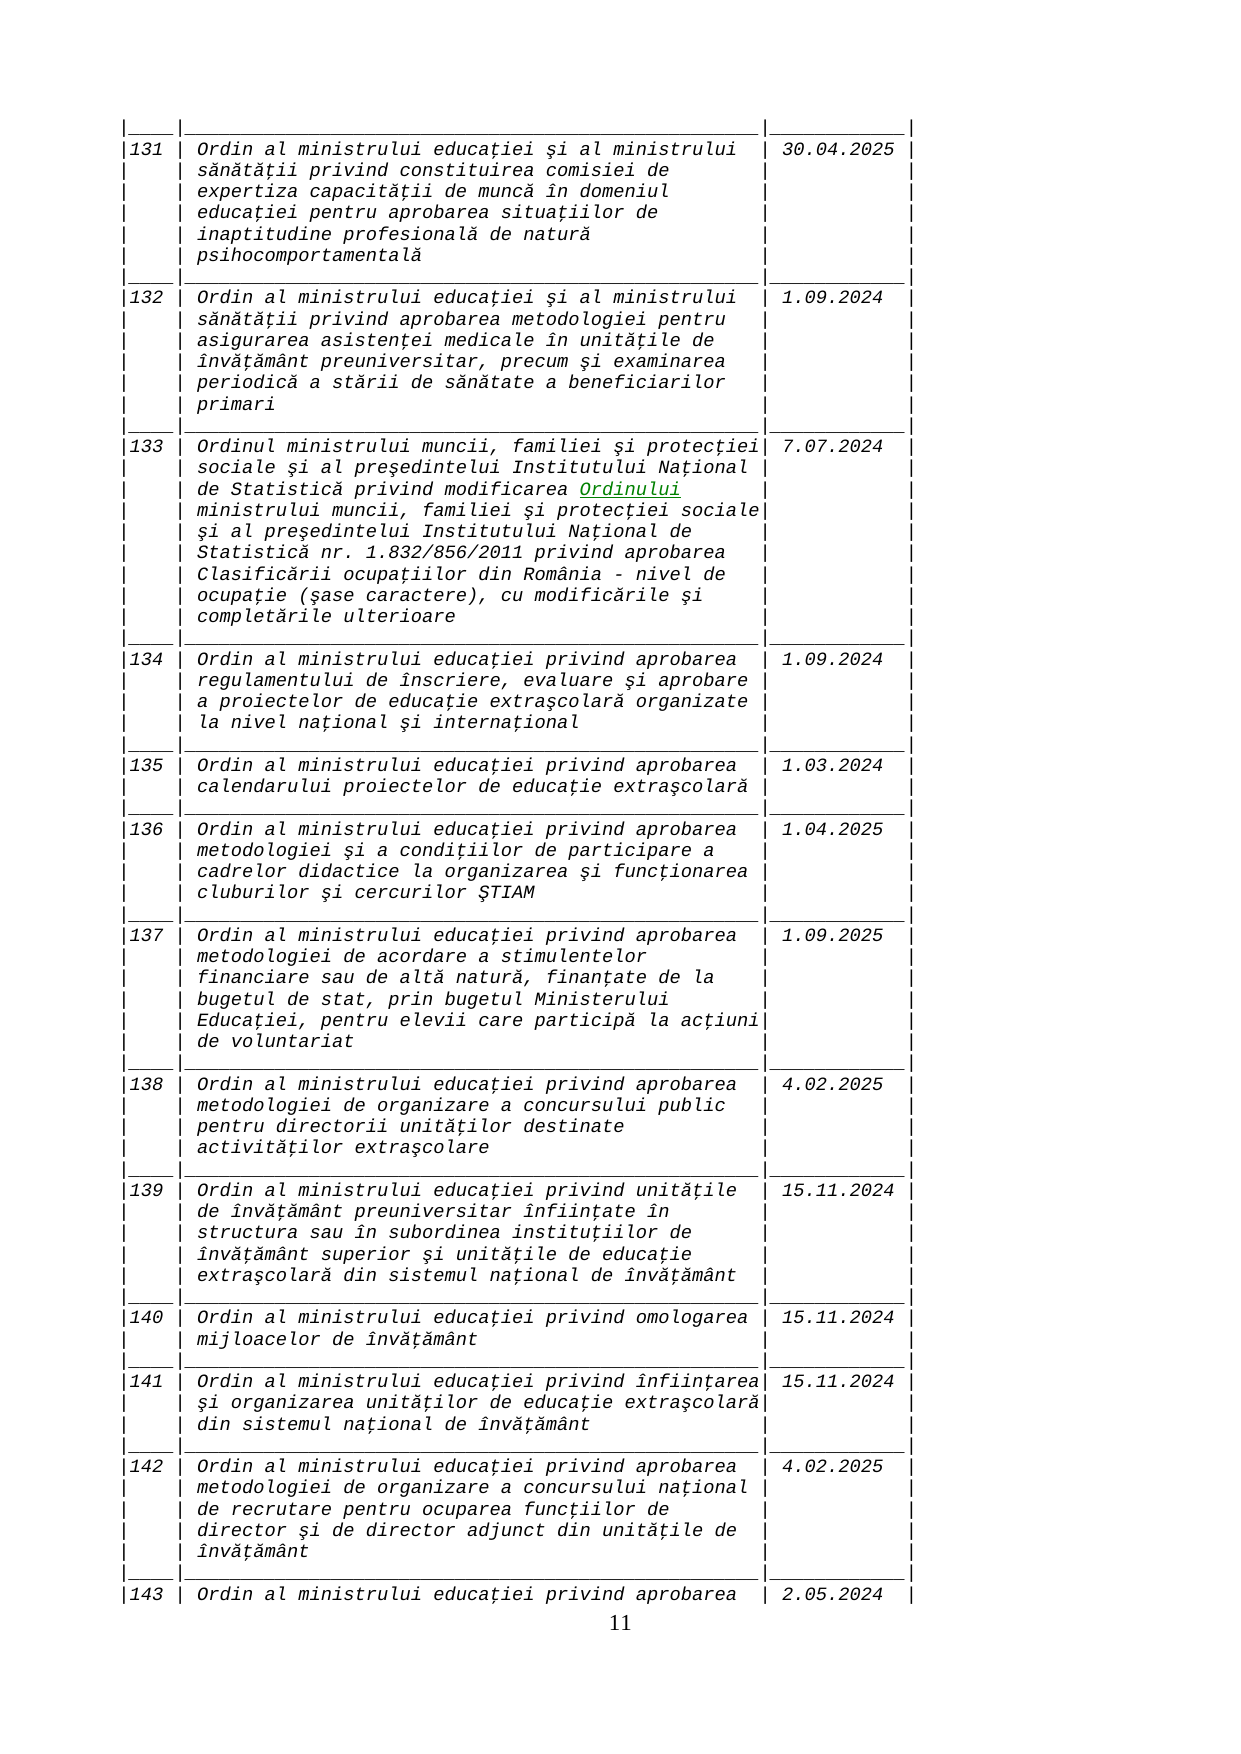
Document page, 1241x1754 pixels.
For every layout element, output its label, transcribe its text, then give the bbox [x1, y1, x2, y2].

text | | Educaţiei, pentru elevii care participă la acţiuni| | [118, 1011, 1122, 1032]
text | | sănătăţii privind aprobarea metodologiei pentru | | [118, 309, 1122, 331]
text | | la nivel naţional şi internaţional | | [118, 713, 1122, 734]
text | | asigurarea asistenţei medicale în unităţile de | | [118, 331, 1122, 352]
text | | şi al preşedintelui Institutului Naţional de | | [118, 522, 1122, 543]
text | | Statistică nr. 1.832/856/2011 privind aprobarea | | [118, 543, 1122, 564]
text | | metodologiei şi a condiţiilor de participare a | | [118, 841, 1122, 862]
text | | metodologiei de organizare a concursului public | | [118, 1096, 1122, 1117]
text | | a proiectelor de educaţie extraşcolară organizate | | [118, 692, 1122, 713]
text | | de recrutare pentru ocuparea funcţiilor de | | [118, 1499, 1122, 1521]
text | | activităţilor extraşcolare | | [118, 1138, 1122, 1159]
text | | de voluntariat | | [118, 1032, 1122, 1053]
text | | sociale şi al preşedintelui Institutului Naţional | | [118, 458, 1122, 479]
text |____|___________________________________________________|____________| [118, 1351, 1122, 1372]
text | | extraşcolară din sistemul naţional de învăţământ | | [118, 1266, 1122, 1287]
text | | sănătăţii privind constituirea comisiei de | | [118, 161, 1122, 182]
text | | învăţământ superior şi unităţile de educaţie | | [118, 1244, 1122, 1266]
text |____|___________________________________________________|____________| [118, 1436, 1122, 1457]
text | | din sistemul naţional de învăţământ | | [118, 1414, 1122, 1436]
text |____|___________________________________________________|____________| [118, 798, 1122, 819]
text |____|___________________________________________________|____________| [118, 416, 1122, 437]
text |____|___________________________________________________|____________| [118, 734, 1122, 756]
text |131 | Ordin al ministrului educaţiei şi al ministrului | 30.04.2025 | [118, 139, 1122, 161]
text |____|___________________________________________________|____________| [118, 118, 1122, 139]
text |____|___________________________________________________|____________| [118, 1159, 1122, 1181]
text |____|___________________________________________________|____________| [118, 267, 1122, 288]
text | | ministrului muncii, familiei şi protecţiei sociale| | [118, 501, 1122, 522]
text | | ocupaţie (şase caractere), cu modificările şi | | [118, 586, 1122, 607]
text |134 | Ordin al ministrului educaţiei privind aprobarea | 1.09.2024 | [118, 649, 1122, 671]
text |140 | Ordin al ministrului educaţiei privind omologarea | 15.11.2024 | [118, 1308, 1122, 1329]
text |141 | Ordin al ministrului educaţiei privind înfiinţarea| 15.11.2024 | [118, 1372, 1122, 1393]
text | | periodică a stării de sănătate a beneficiarilor | | [118, 373, 1122, 394]
text |135 | Ordin al ministrului educaţiei privind aprobarea | 1.03.2024 | [118, 756, 1122, 777]
text | | de Statistică privind modificarea Ordinului | | [118, 479, 1122, 501]
text | | şi organizarea unităţilor de educaţie extraşcolară| | [118, 1393, 1122, 1414]
text | | expertiza capacităţii de muncă în domeniul | | [118, 182, 1122, 203]
text | | mijloacelor de învăţământ | | [118, 1329, 1122, 1351]
text | | metodologiei de organizare a concursului naţional | | [118, 1478, 1122, 1499]
text |138 | Ordin al ministrului educaţiei privind aprobarea | 4.02.2025 | [118, 1074, 1122, 1096]
text |139 | Ordin al ministrului educaţiei privind unităţile | 15.11.2024 | [118, 1181, 1122, 1202]
text |133 | Ordinul ministrului muncii, familiei şi protecţiei| 7.07.2024 | [118, 437, 1122, 458]
text | | structura sau în subordinea instituţiilor de | | [118, 1223, 1122, 1244]
text | | educaţiei pentru aprobarea situaţiilor de | | [118, 203, 1122, 224]
text | | cluburilor şi cercurilor ŞTIAM | | [118, 883, 1122, 904]
text |____|___________________________________________________|____________| [118, 628, 1122, 649]
text | | cadrelor didactice la organizarea şi funcţionarea | | [118, 862, 1122, 883]
text |137 | Ordin al ministrului educaţiei privind aprobarea | 1.09.2025 | [118, 926, 1122, 947]
text | | învăţământ preuniversitar, precum şi examinarea | | [118, 352, 1122, 373]
text | | Clasificării ocupaţiilor din România - nivel de | | [118, 564, 1122, 586]
text | | bugetul de stat, prin bugetul Ministerului | | [118, 989, 1122, 1011]
text | | calendarului proiectelor de educaţie extraşcolară | | [118, 777, 1122, 798]
text | | pentru directorii unităţilor destinate | | [118, 1117, 1122, 1138]
text | | metodologiei de acordare a stimulentelor | | [118, 947, 1122, 968]
text | | învăţământ | | [118, 1542, 1122, 1563]
text |____|___________________________________________________|____________| [118, 1053, 1122, 1074]
text |143 | Ordin al ministrului educaţiei privind aprobarea | 2.05.2024 | [118, 1584, 1122, 1606]
text |136 | Ordin al ministrului educaţiei privind aprobarea | 1.04.2025 | [118, 819, 1122, 841]
text | | inaptitudine profesională de natură | | [118, 224, 1122, 246]
text |132 | Ordin al ministrului educaţiei şi al ministrului | 1.09.2024 | [118, 288, 1122, 309]
text | | primari | | [118, 394, 1122, 416]
text | | completările ulterioare | | [118, 607, 1122, 628]
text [118, 1563, 1122, 1584]
text | | de învăţământ preuniversitar înfiinţate în | | [118, 1202, 1122, 1223]
text | | regulamentului de înscriere, evaluare şi aprobare | | [118, 671, 1122, 692]
text | | director şi de director adjunct din unităţile de | | [118, 1521, 1122, 1542]
text | | financiare sau de altă natură, finanţate de la | | [118, 968, 1122, 989]
text |142 | Ordin al ministrului educaţiei privind aprobarea | 4.02.2025 | [118, 1457, 1122, 1478]
text | | psihocomportamentală | | [118, 246, 1122, 267]
text |____|___________________________________________________|____________| [118, 1287, 1122, 1308]
text |____|___________________________________________________|____________| [118, 904, 1122, 926]
